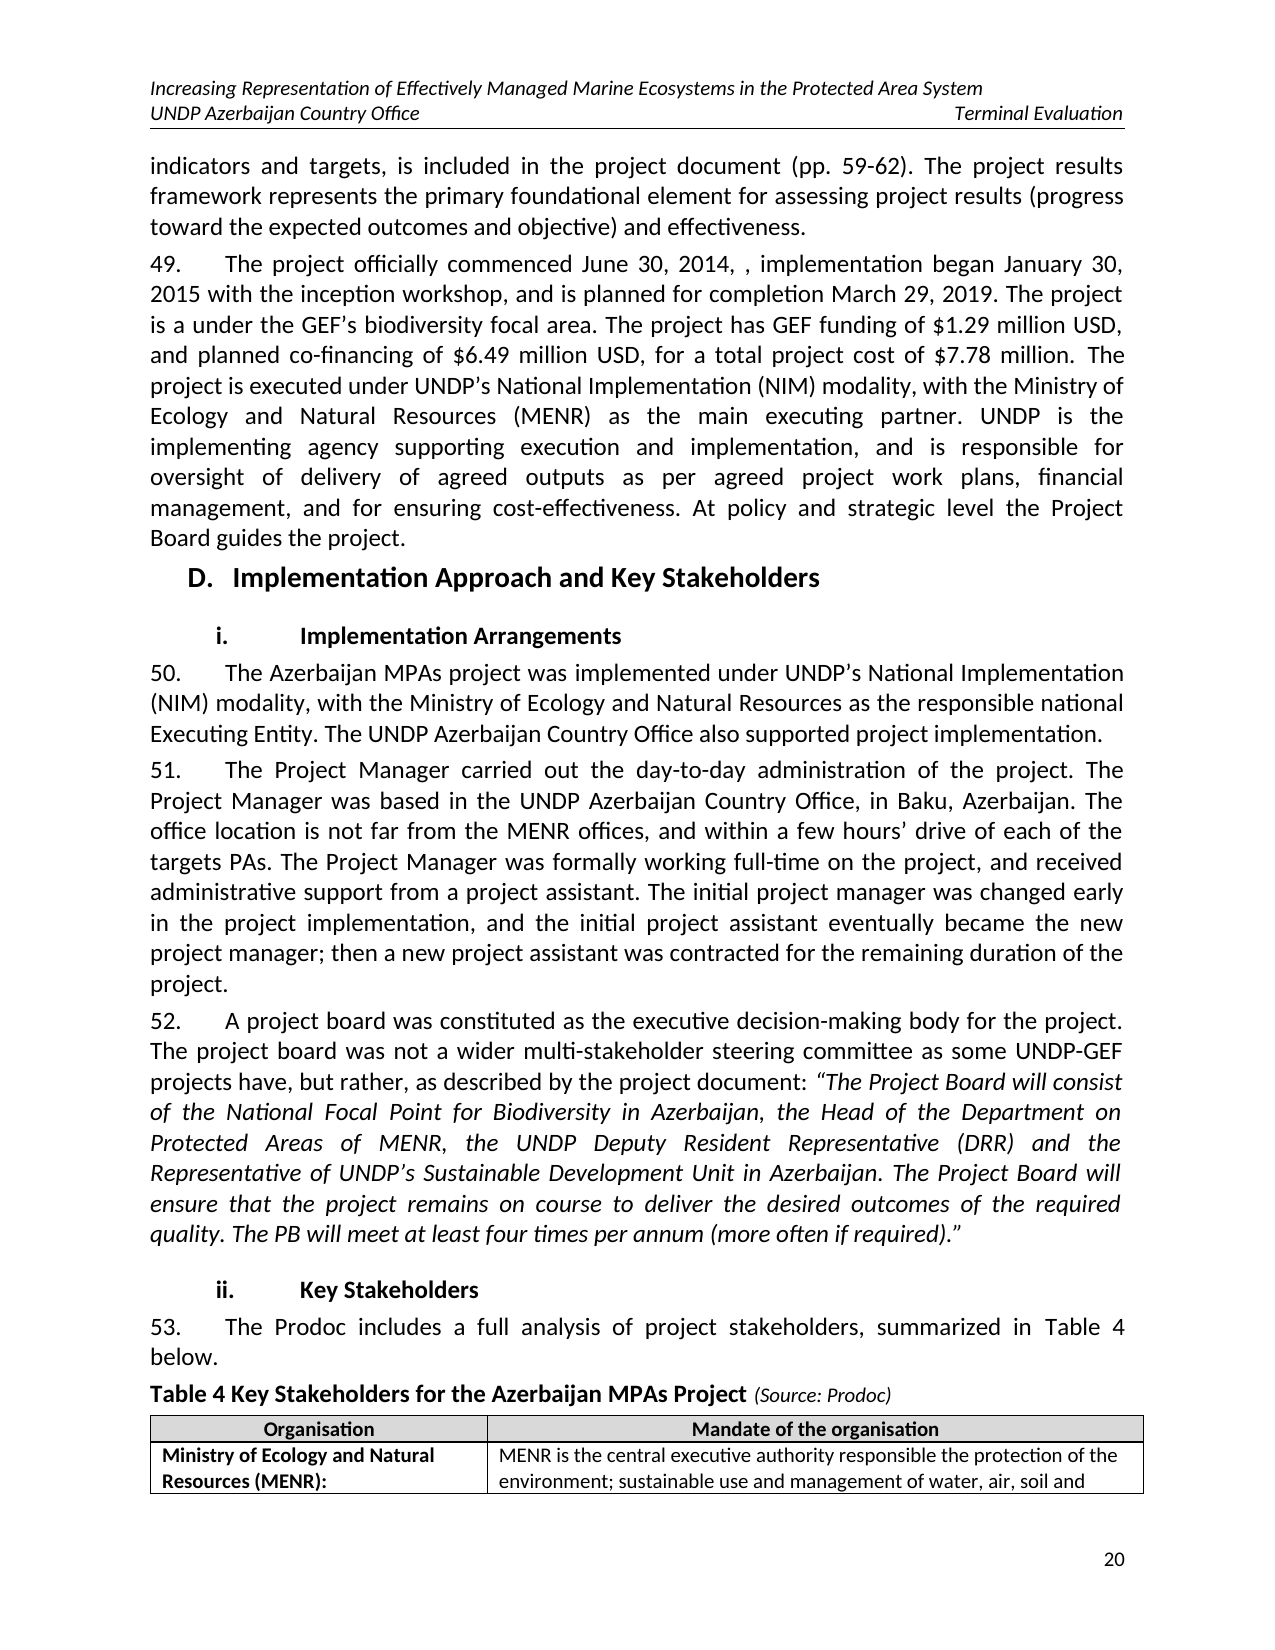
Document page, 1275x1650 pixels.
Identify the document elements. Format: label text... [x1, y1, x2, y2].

text The Project Manager carried out the day-to-day administration of the project. The Project Manager was based in the UNDP Azerbaijan Country Office, in Baku, Azerbaijan. The office location is not far from the MENR offices, and within a few hours’ drive of each of the targets PAs. The Project Manager was formally working full-time on the project, and received administrative support from a project assistant. The initial project manager was changed early in the project implementation, and the initial project assistant eventually became the new project manager; then a new project assistant was contracted for the remaining duration of the project. [150, 754, 1125, 999]
text The Azerbaijan MPAs project was implemented under UNDP’s National Implementation (NIM) modality, with the Ministry of Ecology and Natural Resources as the responsible national Executing Entity. The UNDP Azerbaijan Country Office also supported project implementation. [150, 657, 1125, 748]
subtitle Implementation Approach and Key Stakeholders [187, 559, 1125, 595]
text A project board was constituted as the executive decision-making body for the project. The project board was not a wider multi-stakeholder steering committee as some UNDP-GEF projects have, but rather, as described by the project document: “The Project Board will consist of the National Focal Point for Biodiversity in Azerbaijan, the Head of the Department on Protected Areas of MENR, the UNDP Deputy Resident Representative (DRR) and the Representative of UNDP’s Sustainable Development Unit in Azerbaijan. The Project Board will ensure that the project remains on course to deliver the desired outcomes of the required quality. The PB will meet at least four times per annum (more often if required).” [150, 1005, 1125, 1249]
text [150, 150, 1125, 242]
table_header Mandate of the organisation [488, 1416, 1143, 1441]
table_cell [488, 1443, 1143, 1493]
text The Prodoc includes a full analysis of project stakeholders, summarized in Table 4 below. [150, 1311, 1125, 1372]
text The project officially commenced June 30, 2014, , implementation began January 30, 2015 with the inception workshop, and is planned for completion March 29, 2019. The project is a under the GEF’s biodiversity focal area. The project has GEF funding of $1.29 million USD, and planned co-financing of $6.49 million USD, for a total project cost of $7.78 million. The project is executed under UNDP’s National Implementation (NIM) modality, with the Ministry of Ecology and Natural Resources (MENR) as the main executing partner. UNDP is the implementing agency supporting execution and implementation, and is responsible for oversight of delivery of agreed outputs as per agreed project work plans, financial management, and for ensuring cost-effectiveness. At policy and strategic level the Project Board guides the project. [150, 248, 1125, 553]
table_header Organisation [151, 1416, 487, 1441]
subtitle Implementation Arrangements [216, 620, 1125, 650]
text Table 4 Key Stakeholders for the Azerbaijan MPAs Project (Source: Prodoc) [150, 1378, 1125, 1409]
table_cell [151, 1443, 487, 1493]
subtitle Key Stakeholders [216, 1274, 1125, 1304]
